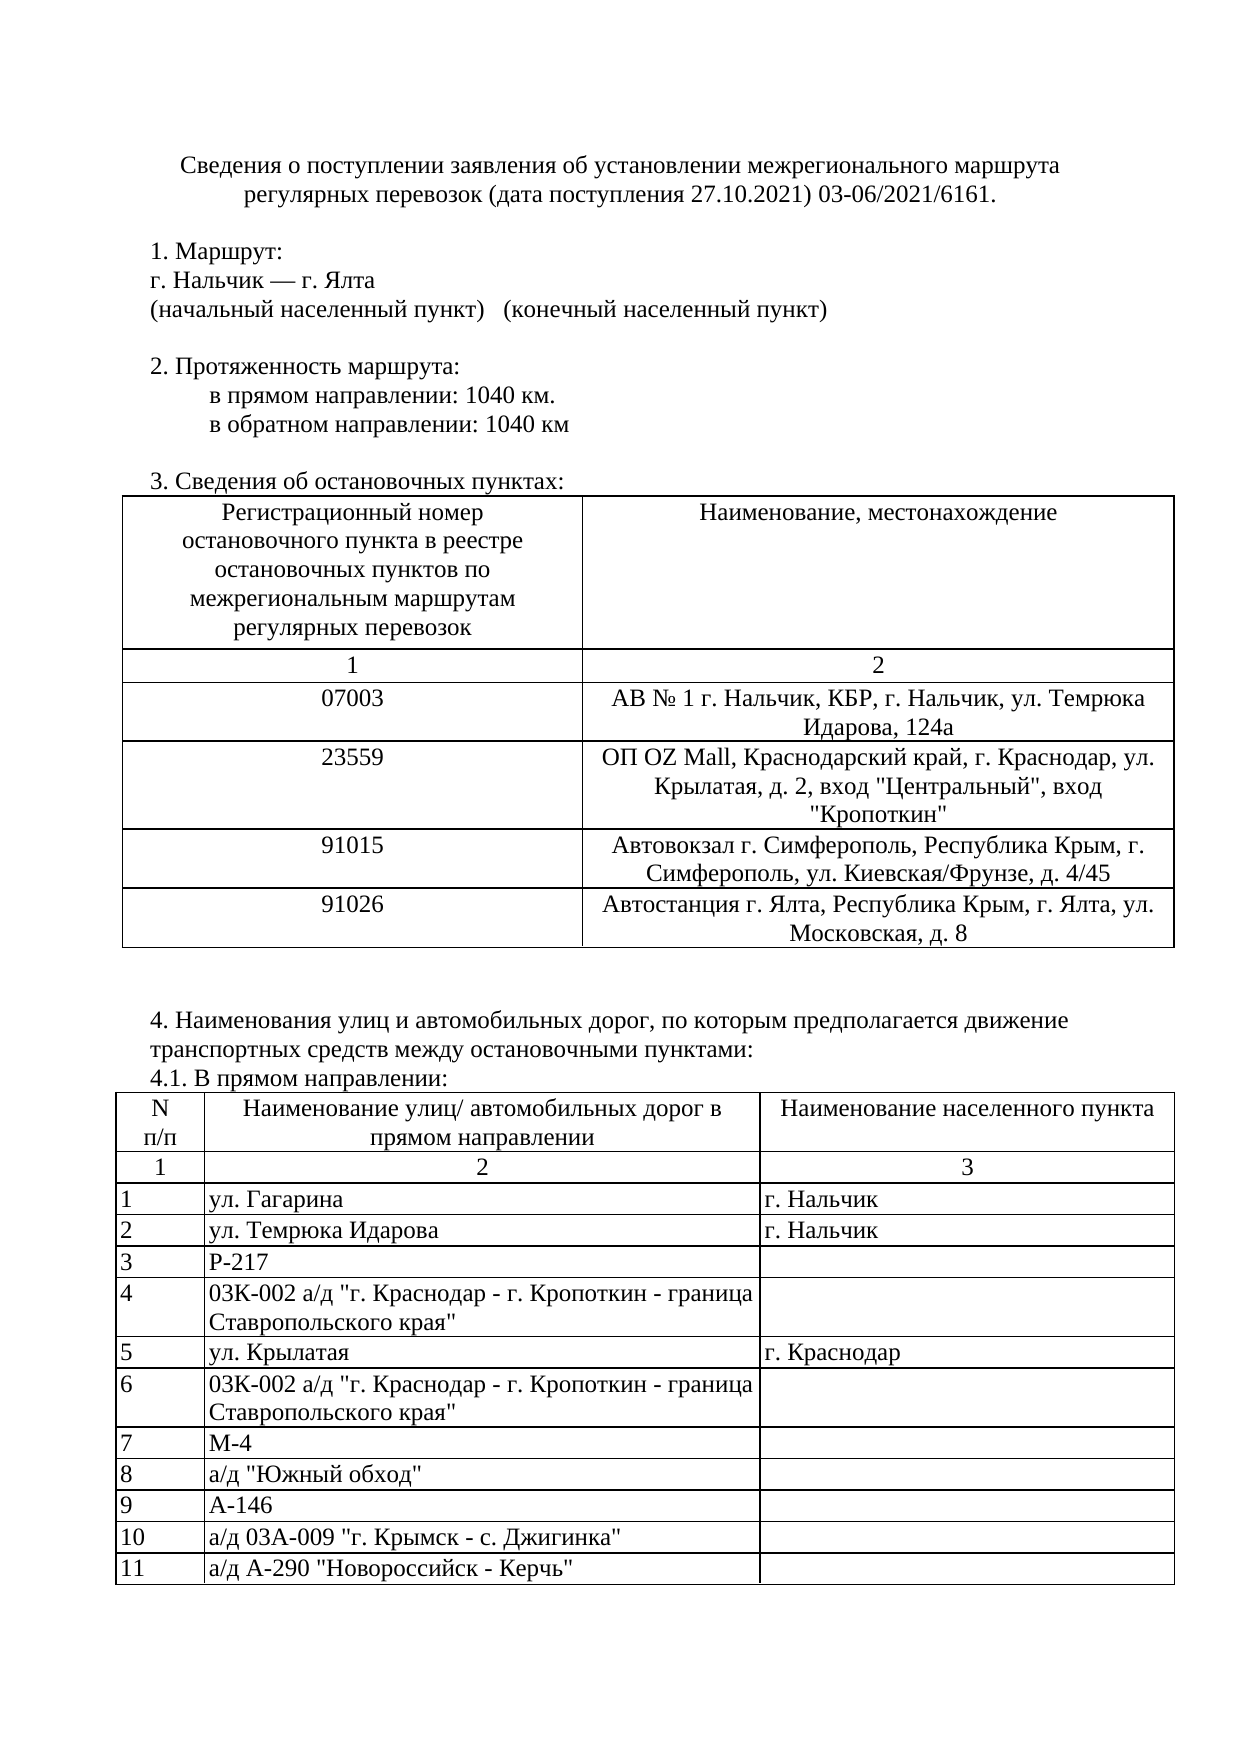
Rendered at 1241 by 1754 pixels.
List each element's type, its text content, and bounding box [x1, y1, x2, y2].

table_cell 10 [117, 1522, 204, 1552]
table_cell 2 [205, 1152, 759, 1182]
table_cell [761, 1459, 1174, 1489]
table_cell 91026 [123, 889, 582, 946]
table_cell ул. Крылатая [205, 1337, 759, 1367]
table_cell 4 [117, 1278, 204, 1336]
table_cell [761, 1491, 1174, 1521]
table_cell г. Нальчик [761, 1184, 1174, 1214]
table_header Наименование населенного пункта [761, 1093, 1174, 1151]
table_header Регистрационный номер остановочного пункта в реестре остановочных пунктов по межрегиональным маршрутам регулярных перевозок [123, 497, 582, 648]
text 1. Маршрут: [150, 236, 1090, 265]
table_cell 23559 [123, 742, 582, 828]
table_header Наименование, местонахождение [583, 497, 1173, 648]
text г. Нальчик — г. Ялта [150, 265, 1090, 294]
table_cell Р-217 [205, 1247, 759, 1277]
table_cell 5 [117, 1337, 204, 1367]
text в обратном направлении: 1040 км [150, 409, 1090, 437]
table_header Наименование улиц/ автомобильных дорог в прямом направлении [205, 1093, 759, 1151]
table_cell [761, 1247, 1174, 1277]
table_cell 07003 [123, 683, 582, 740]
table_cell а/д "Южный обход" [205, 1459, 759, 1489]
text Сведения о поступлении заявления об установлении межрегионального маршрута регулярных перевозок (дата поступления 27.10.2021) 03-06/2021/6161. [150, 150, 1090, 207]
table_cell [761, 1428, 1174, 1458]
table_cell а/д 03А-009 "г. Крымск - с. Джигинка" [205, 1522, 759, 1552]
table_cell г. Краснодар [761, 1337, 1174, 1367]
table_cell 9 [117, 1491, 204, 1521]
table_cell [761, 1369, 1174, 1426]
text в прямом направлении: 1040 км. [150, 380, 1090, 409]
table_cell 11 [117, 1554, 204, 1583]
table_cell 8 [117, 1459, 204, 1489]
table_header N п/п [117, 1093, 204, 1151]
table_cell 1 [117, 1184, 204, 1214]
table_cell АВ № 1 г. Нальчик, КБР, г. Нальчик, ул. Темрюка Идарова, 124а [583, 683, 1173, 740]
table_cell [761, 1554, 1174, 1583]
table_cell а/д А-290 "Новороссийск - Керчь" [205, 1554, 759, 1583]
table_cell 3 [117, 1247, 204, 1277]
table_cell М-4 [205, 1428, 759, 1458]
table_cell 2 [583, 650, 1173, 681]
table_cell Автостанция г. Ялта, Республика Крым, г. Ялта, ул. Московская, д. 8 [583, 889, 1173, 946]
table_cell [761, 1278, 1174, 1336]
table_cell г. Нальчик [761, 1215, 1174, 1245]
text 4.1. В прямом направлении: [150, 1063, 1090, 1092]
text (начальный населенный пункт) (конечный населенный пункт) [150, 294, 1090, 322]
table_cell ОП OZ Mall, Краснодарский край, г. Краснодар, ул. Крылатая, д. 2, вход "Центральный", вход "Кропоткин" [583, 742, 1173, 828]
table_cell 3 [761, 1152, 1174, 1182]
text 2. Протяженность маршрута: [150, 351, 1090, 380]
table_cell [761, 1522, 1174, 1552]
table_cell 6 [117, 1369, 204, 1426]
table_cell ул. Темрюка Идарова [205, 1215, 759, 1245]
table_cell 7 [117, 1428, 204, 1458]
table_cell 1 [117, 1152, 204, 1182]
text 4. Наименования улиц и автомобильных дорог, по которым предполагается движение транспортных средств между остановочными пунктами: [150, 1005, 1090, 1063]
table_cell 03К-002 а/д "г. Краснодар - г. Кропоткин - граница Ставропольского края" [205, 1278, 759, 1336]
table_cell 1 [123, 650, 582, 681]
table_cell А-146 [205, 1491, 759, 1521]
table_cell Автовокзал г. Симферополь, Республика Крым, г. Симферополь, ул. Киевская/Фрунзе, д. 4/45 [583, 830, 1173, 887]
text 3. Сведения об остановочных пунктах: [150, 466, 1090, 495]
table_cell ул. Гагарина [205, 1184, 759, 1214]
table_cell 91015 [123, 830, 582, 887]
table_cell 03К-002 а/д "г. Краснодар - г. Кропоткин - граница Ставропольского края" [205, 1369, 759, 1426]
table_cell 2 [117, 1215, 204, 1245]
